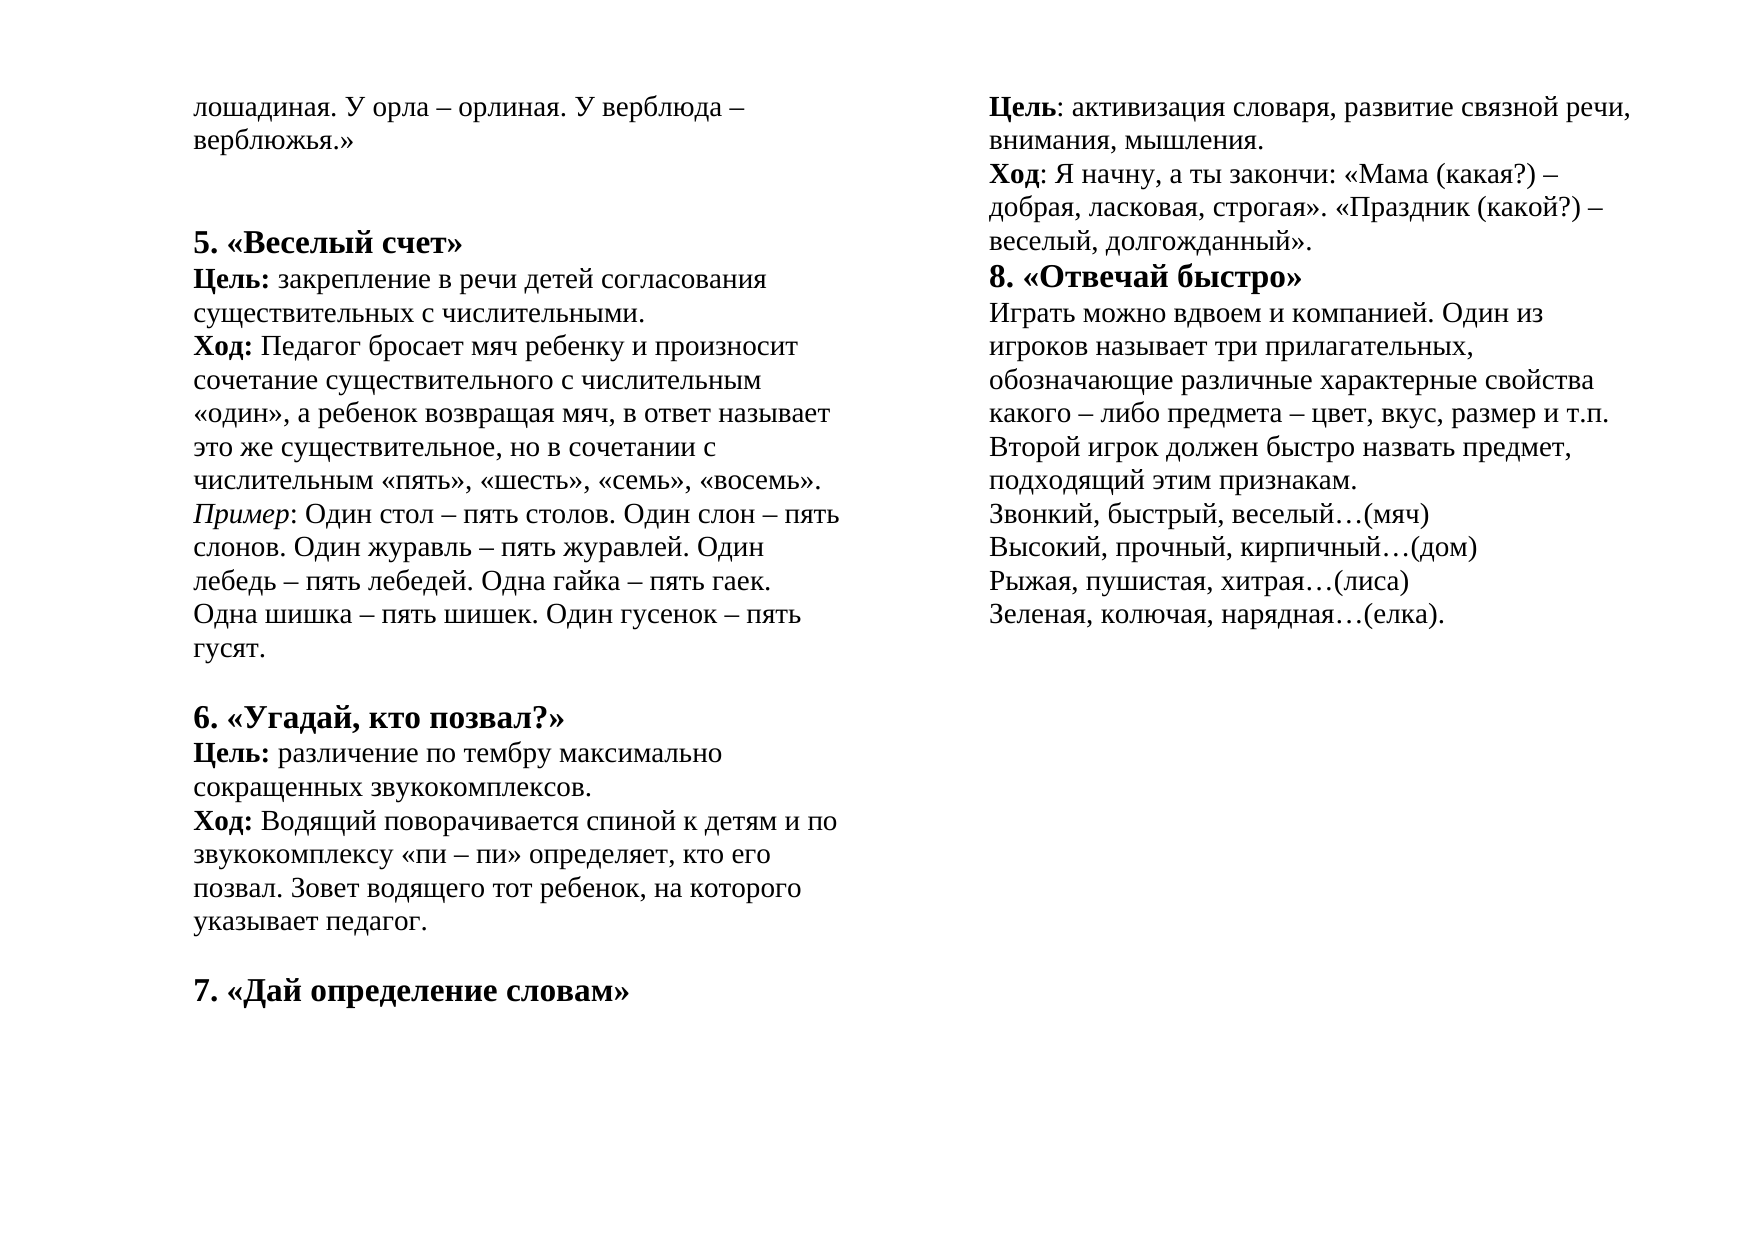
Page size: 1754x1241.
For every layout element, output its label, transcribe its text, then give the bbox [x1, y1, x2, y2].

list 8. «Отвечай быстро» [989, 256, 1636, 295]
list 6. «Угадай, кто позвал?» [193, 697, 840, 736]
list Звонкий, быстрый, веселый…(мяч) [989, 496, 1636, 529]
list Ход: Я начну, а ты закончи: «Мама (какая?) – добрая, ласковая, строгая». «Праздник (какой?) – веселый, долгожданный». [989, 156, 1636, 256]
list Второй игрок должен быстро назвать предмет, подходящий этим признакам. [989, 429, 1636, 496]
list Цель: закрепление в речи детей согласования существительных с числительными. [193, 261, 840, 328]
list Зеленая, колючая, нарядная…(елка). [989, 597, 1636, 630]
list Цель: активизация словаря, развитие связной речи, внимания, мышления. [989, 89, 1636, 156]
list Цель: различение по тембру максимально сокращенных звукокомплексов. [193, 736, 840, 803]
list Ход: Педагог бросает мяч ребенку и произносит сочетание существительного с числительным «один», а ребенок возвращая мяч, в ответ называет это же существительное, но в сочетании с числительным «пять», «шесть», «семь», «восемь». [193, 328, 840, 496]
list Ход: Водящий поворачивается спиной к детям и по звукокомплексу «пи – пи» определяет, кто его позвал. Зовет водящего тот ребенок, на которого указывает педагог. [193, 803, 840, 937]
list Играть можно вдвоем и компанией. Один из игроков называет три прилагательных, обозначающие различные характерные свойства какого – либо предмета – цвет, вкус, размер и т.п. [989, 295, 1636, 429]
list Рыжая, пушистая, хитрая…(лиса) [989, 563, 1636, 597]
list 7. «Дай определение словам» [193, 970, 840, 1009]
list Пример: Один стол – пять столов. Один слон – пять слонов. Один журавль – пять журавлей. Один лебедь – пять лебедей. Одна гайка – пять гаек. Одна шишка – пять шишек. Один гусенок – пять гусят. [193, 496, 840, 664]
list 5. «Веселый счет» [193, 223, 840, 261]
list Высокий, прочный, кирпичный…(дом) [989, 529, 1636, 563]
